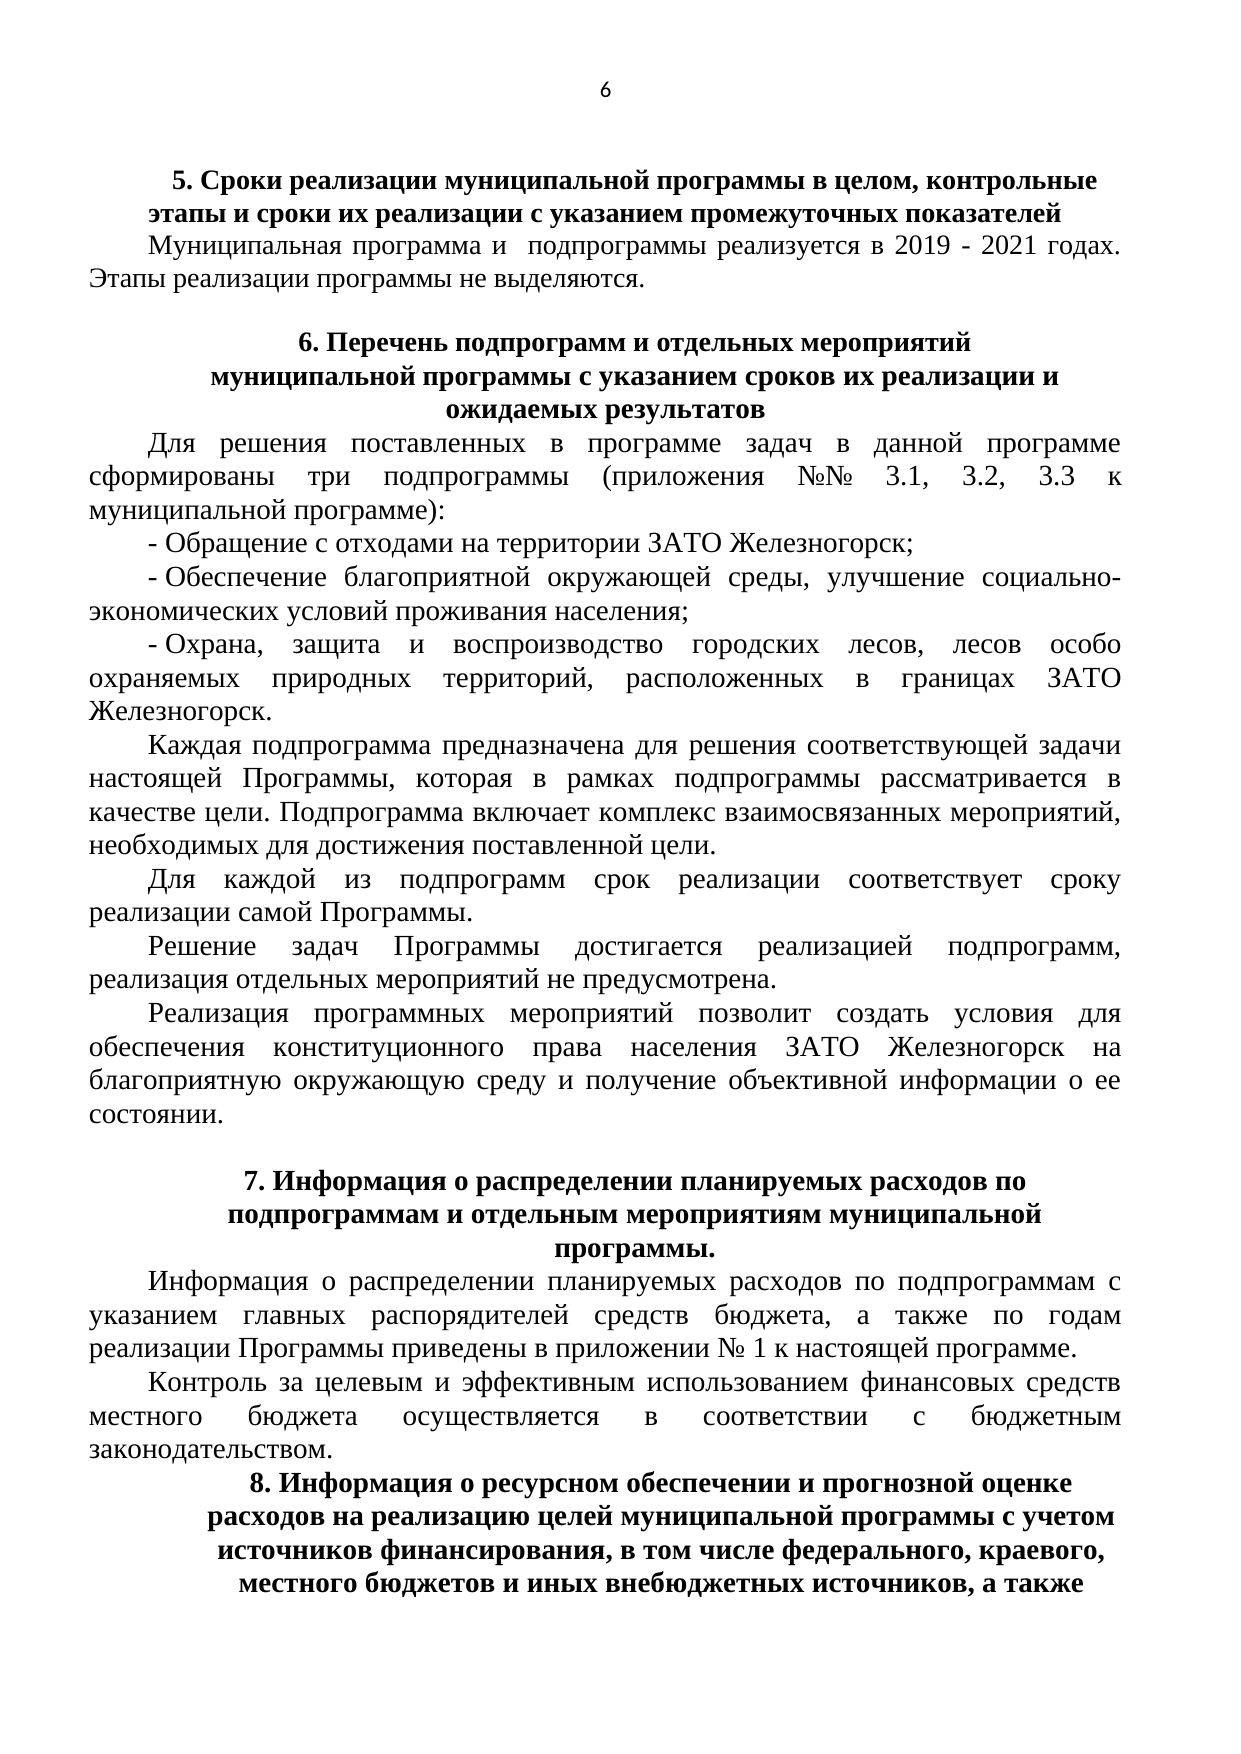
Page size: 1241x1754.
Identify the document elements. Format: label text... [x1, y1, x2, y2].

text муниципальной программы с указанием сроков их реализации и ожидаемых результатов [89, 358, 1122, 425]
text 5. Сроки реализации муниципальной программы в целом, контрольные этапы и сроки их реализации с указанием промежуточных показателей [89, 163, 1122, 228]
list - Охрана, защита и воспроизводство городских лесов, лесов особо охраняемых природных территорий, расположенных в границах ЗАТО Железногорск. [89, 626, 1122, 727]
list Контроль за целевым и эффективным использованием финансовых средств местного бюджета осуществляется в соответствии с бюджетным законодательством. [89, 1364, 1122, 1465]
list Для каждой из подпрограмм срок реализации соответствует сроку реализации самой Программы. [89, 861, 1122, 928]
text Муниципальная программа и подпрограммы реализуется в 2019 - 2021 годах. Этапы реализации программы не выделяются. [89, 228, 1122, 293]
text - Обращение с отходами на территории ЗАТО Железногорск; [89, 526, 1122, 559]
list Реализация программных мероприятий позволит создать условия для обеспечения конституционного права населения ЗАТО Железногорск на благоприятную окружающую среду и получение объективной информации о ее состоянии. [89, 995, 1122, 1129]
list 7. Информация о распределении планируемых расходов по подпрограммам и отдельным мероприятиям муниципальной программы. [148, 1163, 1122, 1263]
text Для решения поставленных в программе задач в данной программе сформированы три подпрограммы (приложения №№ 3.1, 3.2, 3.3 к муниципальной программе): [89, 425, 1122, 526]
list Каждая подпрограмма предназначена для решения соответствующей задачи настоящей Программы, которая в рамках подпрограммы рассматривается в качестве цели. Подпрограмма включает комплекс взаимосвязанных мероприятий, необходимых для достижения поставленной цели. [89, 727, 1122, 861]
text Решение задач Программы достигается реализацией подпрограмм, реализация отдельных мероприятий не предусмотрена. [89, 928, 1122, 995]
text 6. Перечень подпрограмм и отдельных мероприятий [89, 325, 1122, 358]
text - Обеспечение благоприятной окружающей среды, улучшение социально-экономических условий проживания населения; [89, 559, 1122, 626]
list Информация о распределении планируемых расходов по подпрограммам с указанием главных распорядителей средств бюджета, а также по годам реализации Программы приведены в приложении № 1 к настоящей программе. [89, 1263, 1122, 1364]
